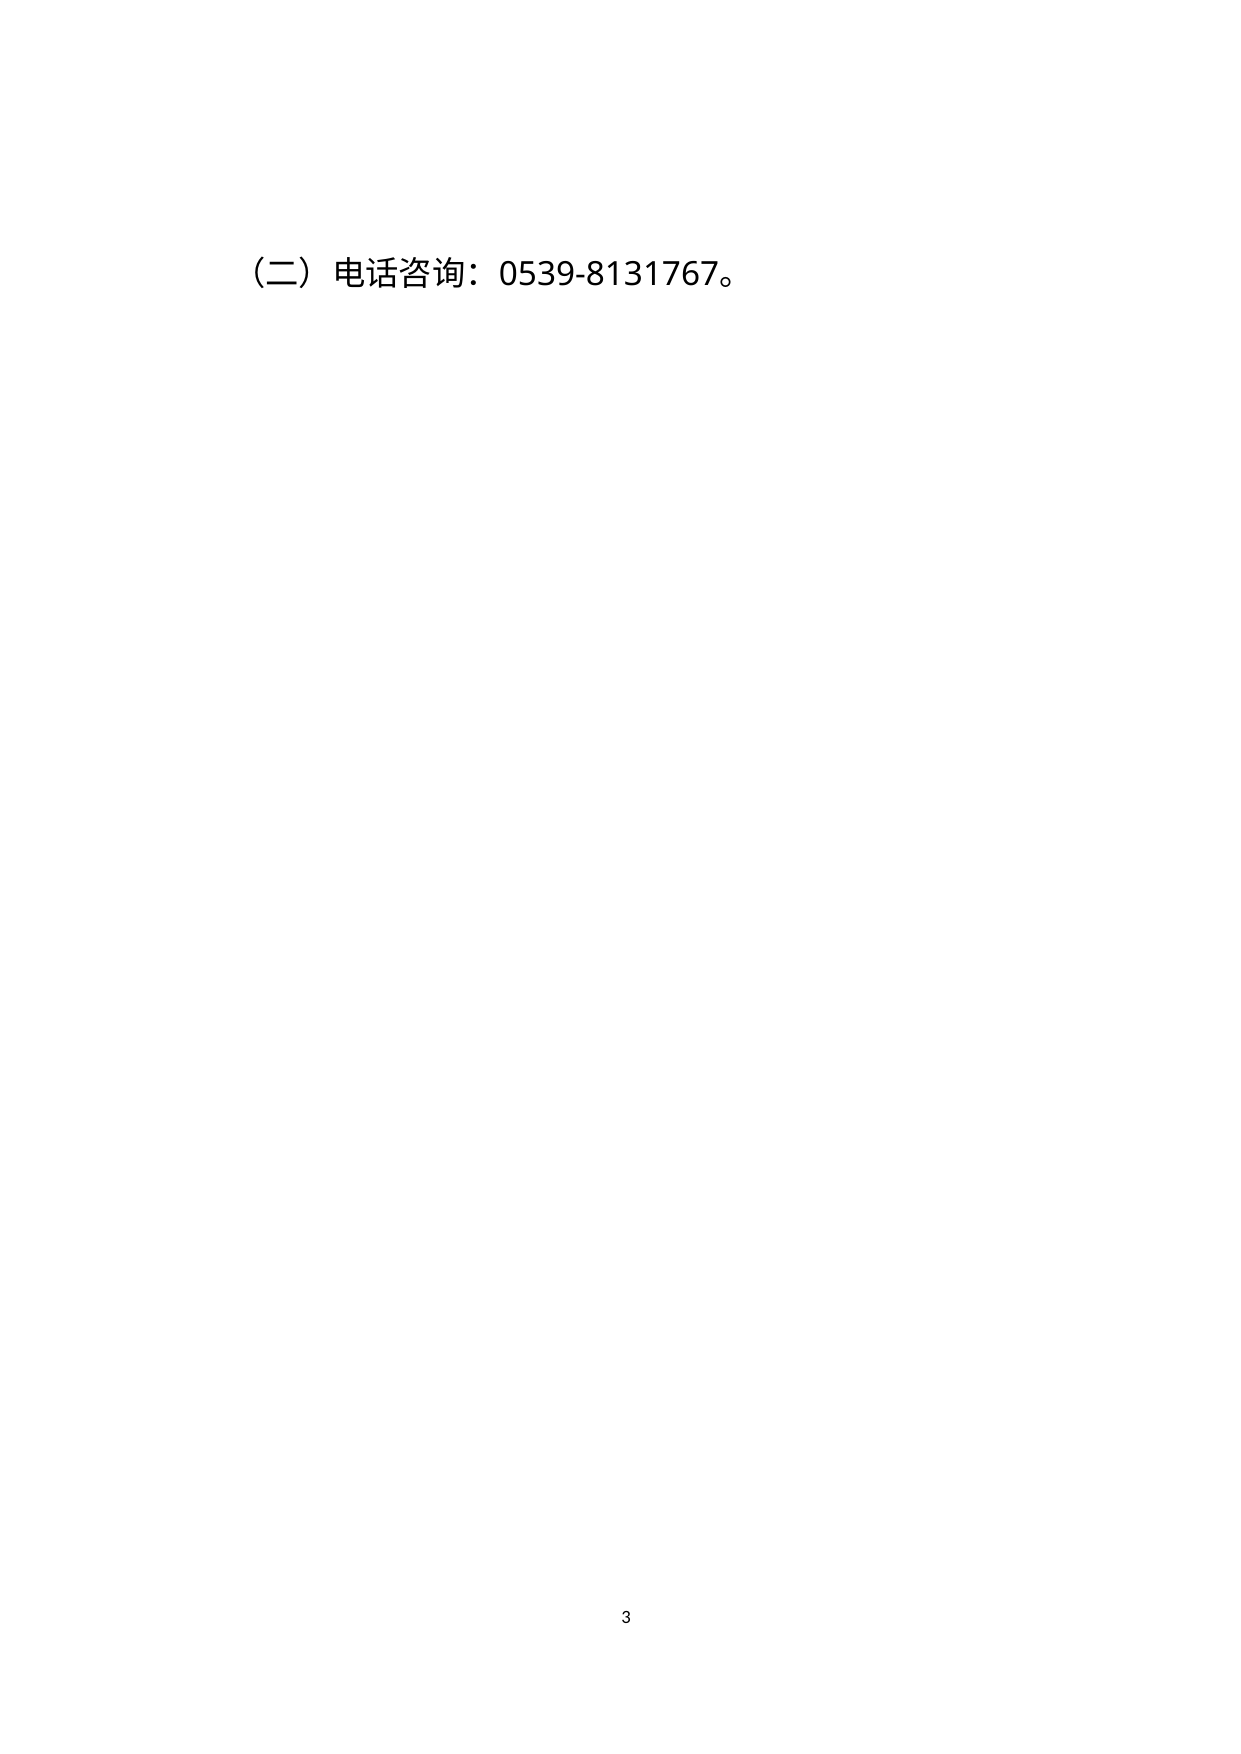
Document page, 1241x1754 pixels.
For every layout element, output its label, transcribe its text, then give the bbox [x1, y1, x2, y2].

text （二）电话咨询：0539-8131767。 [165, 226, 1087, 316]
